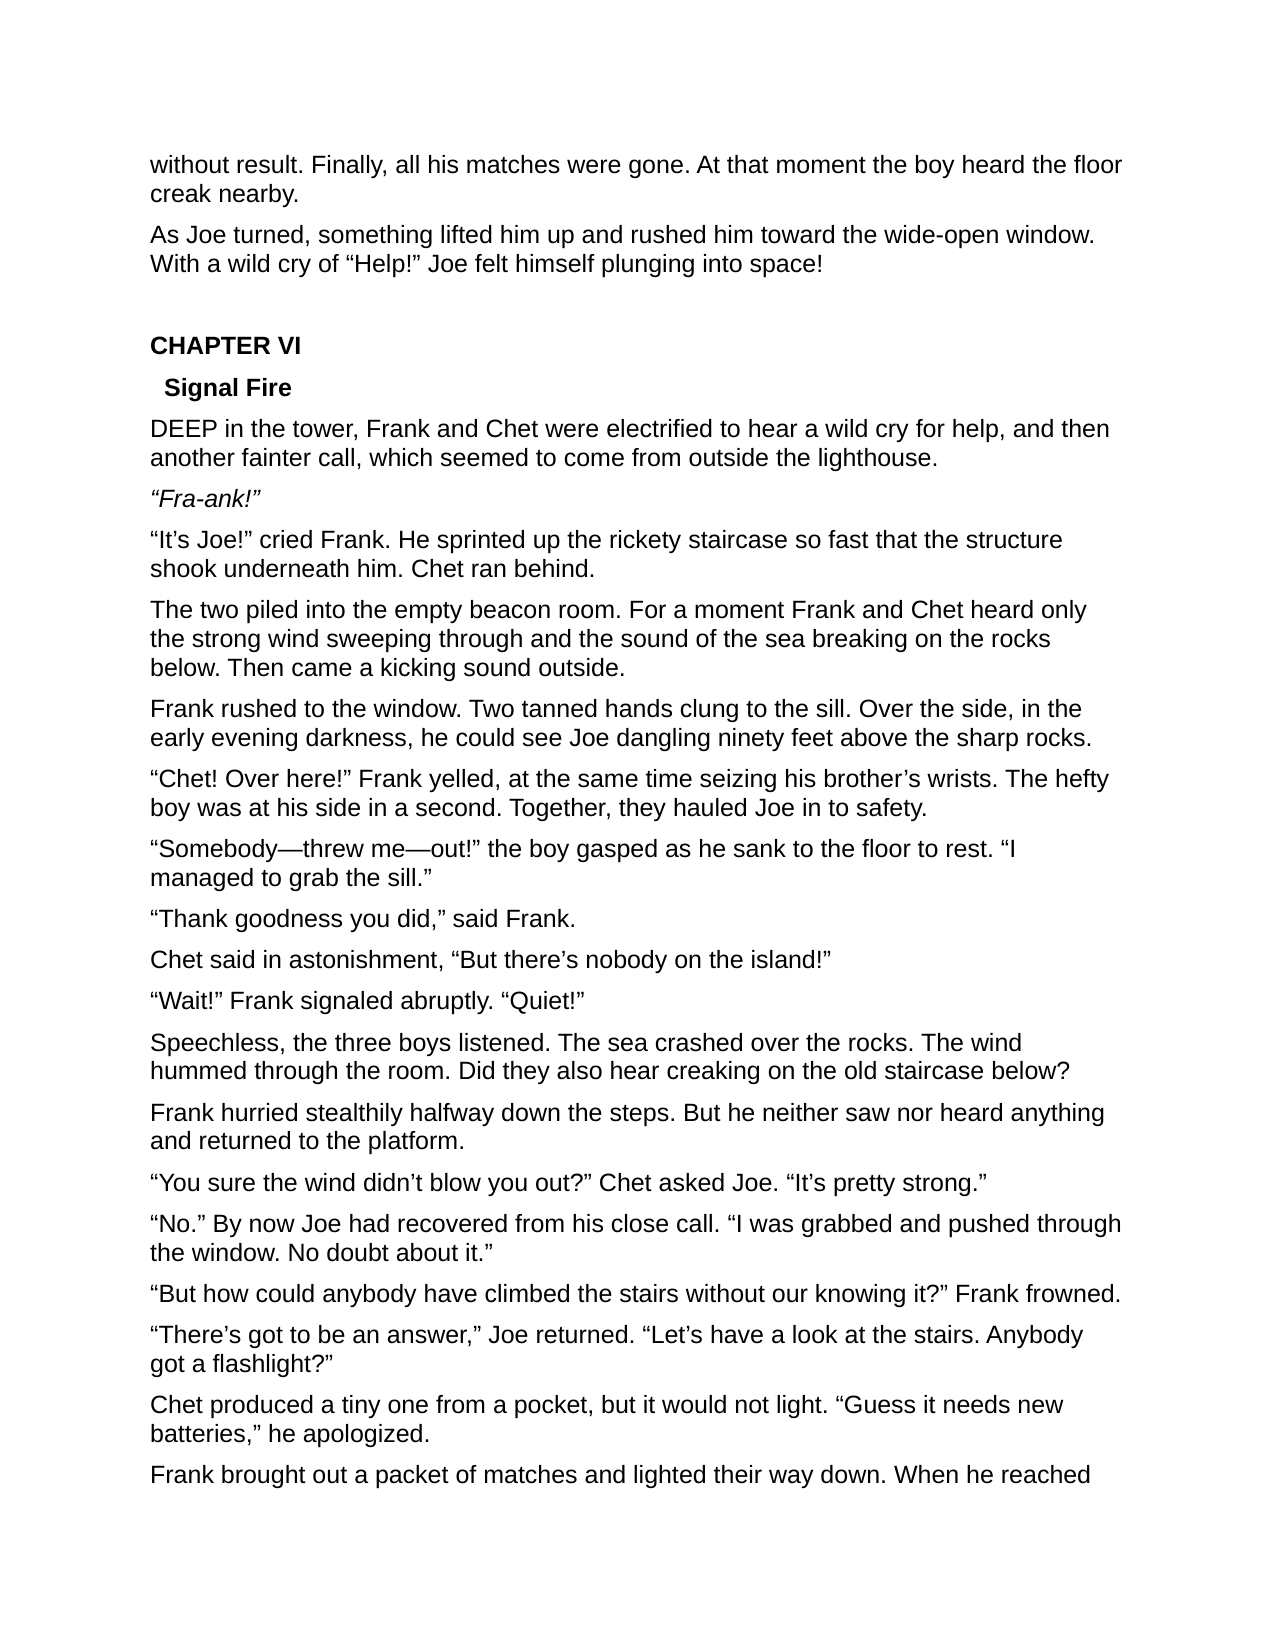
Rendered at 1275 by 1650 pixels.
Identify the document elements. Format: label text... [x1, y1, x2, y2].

text “Chet! Over here!” Frank yelled, at the same time seizing his brother’s wrists. The hefty boy was at his side in a second. Together, they hauled Joe in to safety. [150, 764, 1125, 821]
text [150, 150, 1125, 207]
text “It’s Joe!” cried Frank. He sprinted up the rickety staircase so fast that the structure shook underneath him. Chet ran behind. [150, 525, 1125, 582]
text “No.” By now Joe had recovered from his close call. “I was grabbed and pushed through the window. No doubt about it.” [150, 1209, 1125, 1266]
text Speechless, the three boys listened. The sea crashed over the rocks. The wind hummed through the room. Did they also hear creaking on the old staircase below? [150, 1027, 1125, 1085]
text The two piled into the empty beacon room. For a moment Frank and Chet heard only the strong wind sweeping through and the sound of the sea breaking on the rocks below. Then came a kicking sound outside. [150, 595, 1125, 681]
text Chet produced a tiny one from a pocket, but it would not light. “Guess it needs new batteries,” he apologized. [150, 1390, 1125, 1447]
text “Fra-ank!” [150, 484, 1125, 512]
text Frank hurried stealthily halfway down the steps. But he neither saw nor heard anything and returned to the platform. [150, 1097, 1125, 1155]
text “But how could anybody have climbed the stairs without our knowing it?” Frank frowned. [150, 1279, 1125, 1307]
text Signal Fire [150, 372, 1125, 401]
text “Somebody—threw me—out!” the boy gasped as he sank to the floor to rest. “I managed to grab the sill.” [150, 834, 1125, 891]
text “There’s got to be an answer,” Joe returned. “Let’s have a look at the stairs. Anybody got a flashlight?” [150, 1320, 1125, 1377]
text CHAPTER VI [150, 331, 1125, 360]
text “Thank goodness you did,” said Frank. [150, 904, 1125, 932]
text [150, 1460, 1125, 1489]
text “Wait!” Frank signaled abruptly. “Quiet!” [150, 986, 1125, 1015]
text Frank rushed to the window. Two tanned hands clung to the sill. Over the side, in the early evening darkness, he could see Joe dangling ninety feet above the sharp rocks. [150, 694, 1125, 751]
text DEEP in the tower, Frank and Chet were electrified to hear a wild cry for help, and then another fainter call, which seemed to come from outside the lighthouse. [150, 414, 1125, 471]
text Chet said in astonishment, “But there’s nobody on the island!” [150, 945, 1125, 974]
text As Joe turned, something lifted him up and rushed him toward the wide-open window. With a wild cry of “Help!” Joe felt himself plunging into space! [150, 220, 1125, 277]
text “You sure the wind didn’t blow you out?” Chet asked Joe. “It’s pretty strong.” [150, 1167, 1125, 1196]
